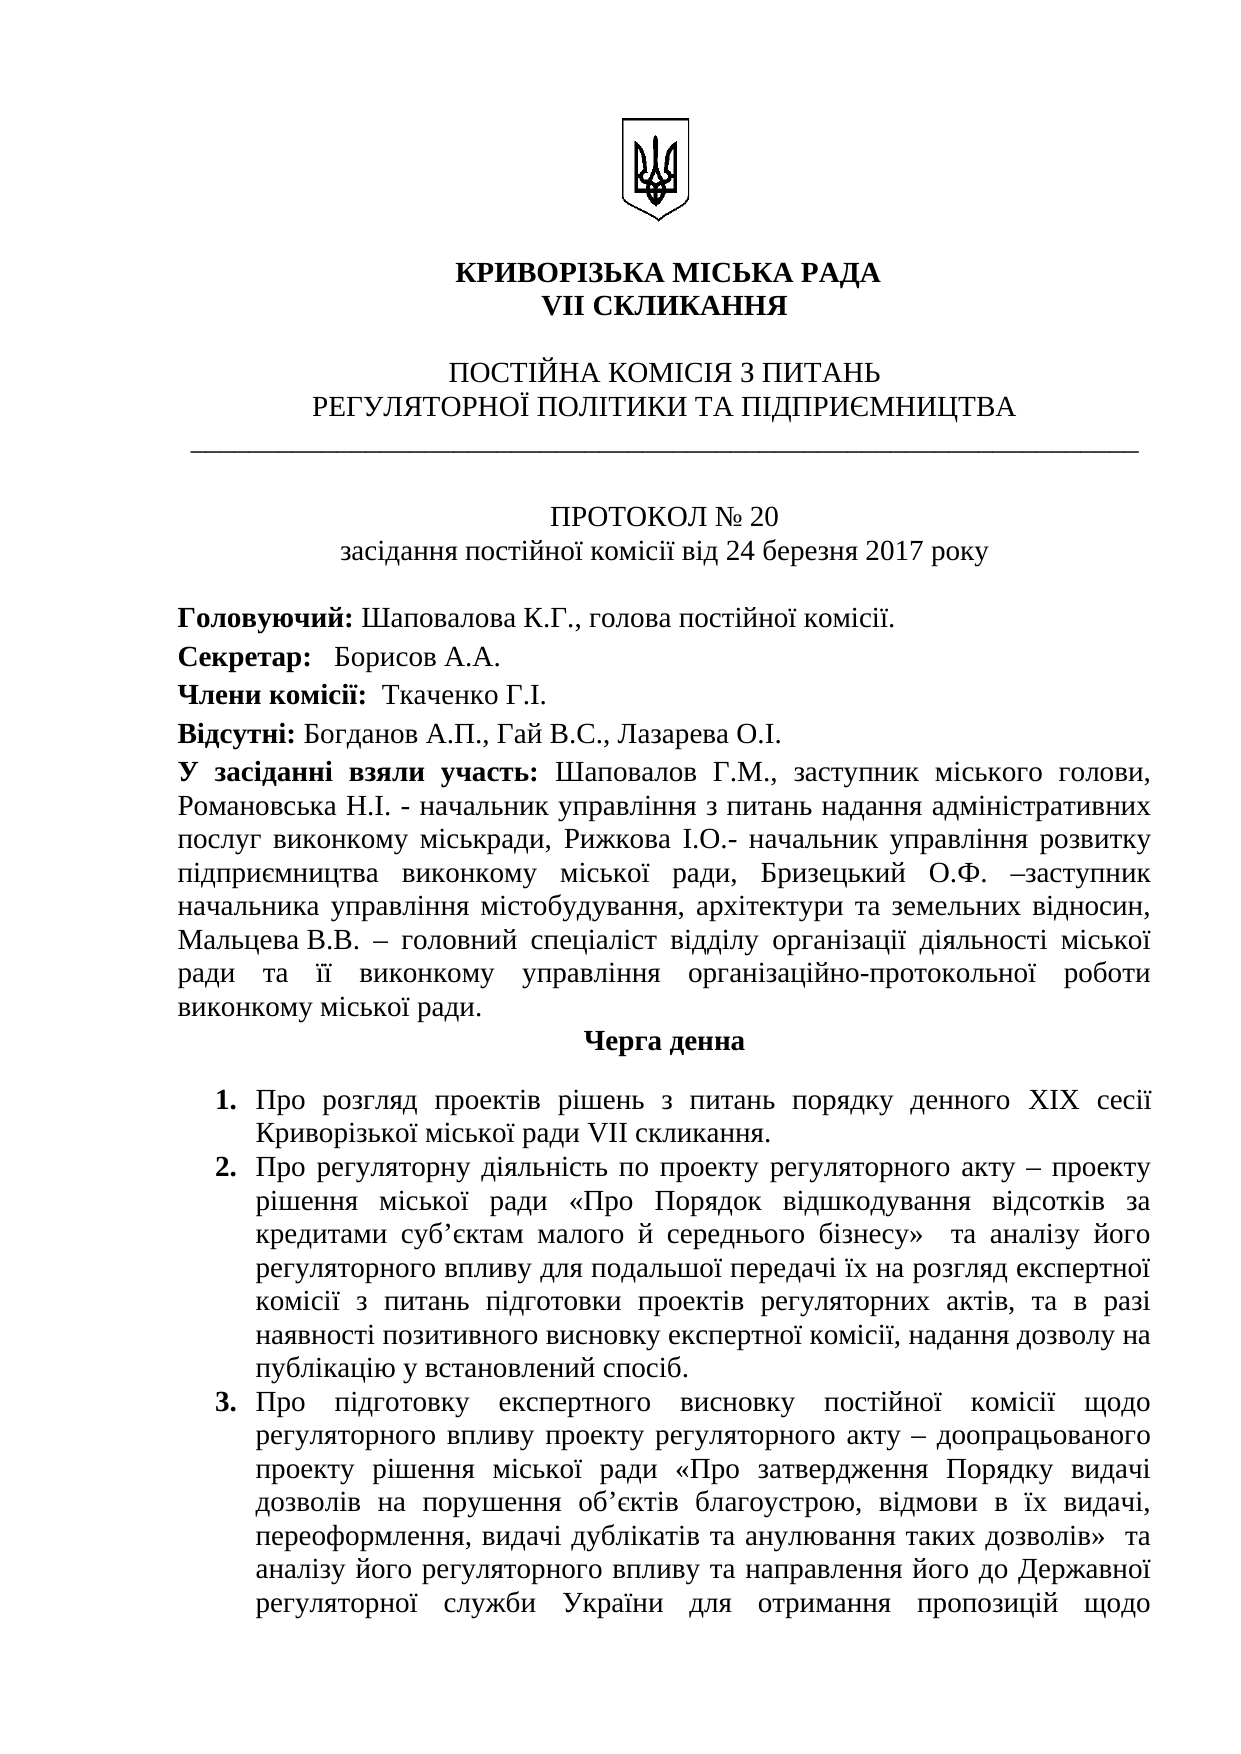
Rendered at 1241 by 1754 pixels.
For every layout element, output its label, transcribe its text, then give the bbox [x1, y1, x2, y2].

list Про розгляд проектів рішень з питань порядку денного XІХ сесії Криворізької міської ради VII скликання. [215, 1082, 1152, 1149]
text Черга денна [177, 1023, 1152, 1056]
text VII СКЛИКАННЯ [177, 288, 1152, 322]
list Про регуляторну діяльність по проекту регуляторного акту – проекту рішення міської ради «Про Порядок відшкодування відсотків за кредитами суб’єктам малого й середнього бізнесу» та аналізу його регуляторного впливу для подальшої передачі їх на розгляд експертної комісії з питань підготовки проектів регуляторних актів, та в разі наявності позитивного висновку експертної комісії, надання дозволу на публікацію у встановлений спосіб. [215, 1149, 1152, 1384]
text Секретар: Борисов А.А. [177, 639, 1152, 672]
text У засіданні взяли участь: Шаповалов Г.М., заступник міського голови, Романовська Н.І. - начальник управління з питань надання адміністративних послуг виконкому міськради, Рижкова І.О.- начальник управління розвитку підприємництва виконкому міської ради, Бризецький О.Ф. –заступник начальника управління містобудування, архітектури та земельних відносин, Мальцева В.В. – головний спеціаліст відділу організації діяльності міської ради та її виконкому управління організаційно-протокольної роботи виконкому міської ради. [177, 754, 1152, 1023]
text РЕГУЛЯТОРНОЇ ПОЛІТИКИ ТА ПІДПРИЄМНИЦТВА [177, 389, 1152, 422]
text ПРОТОКОЛ № 20 [177, 499, 1152, 533]
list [215, 1384, 1152, 1619]
text Відсутні: Богданов А.П., Гай В.С., Лазарева О.І. [177, 716, 1152, 749]
text _________________________________________________________________ [177, 422, 1152, 456]
subtitle КРИВОРІЗЬКА МІСЬКА РАДА [177, 255, 1152, 288]
picture [622, 118, 690, 222]
text засідання постійної комісії від 24 березня 2017 року [177, 533, 1152, 567]
text Головуючий: Шаповалова К.Г., голова постійної комісії. [177, 600, 1152, 634]
text ПОСТІЙНА КОМІСІЯ З ПИТАНЬ [177, 355, 1152, 389]
text Члени комісії: Ткаченко Г.І. [177, 677, 1152, 711]
